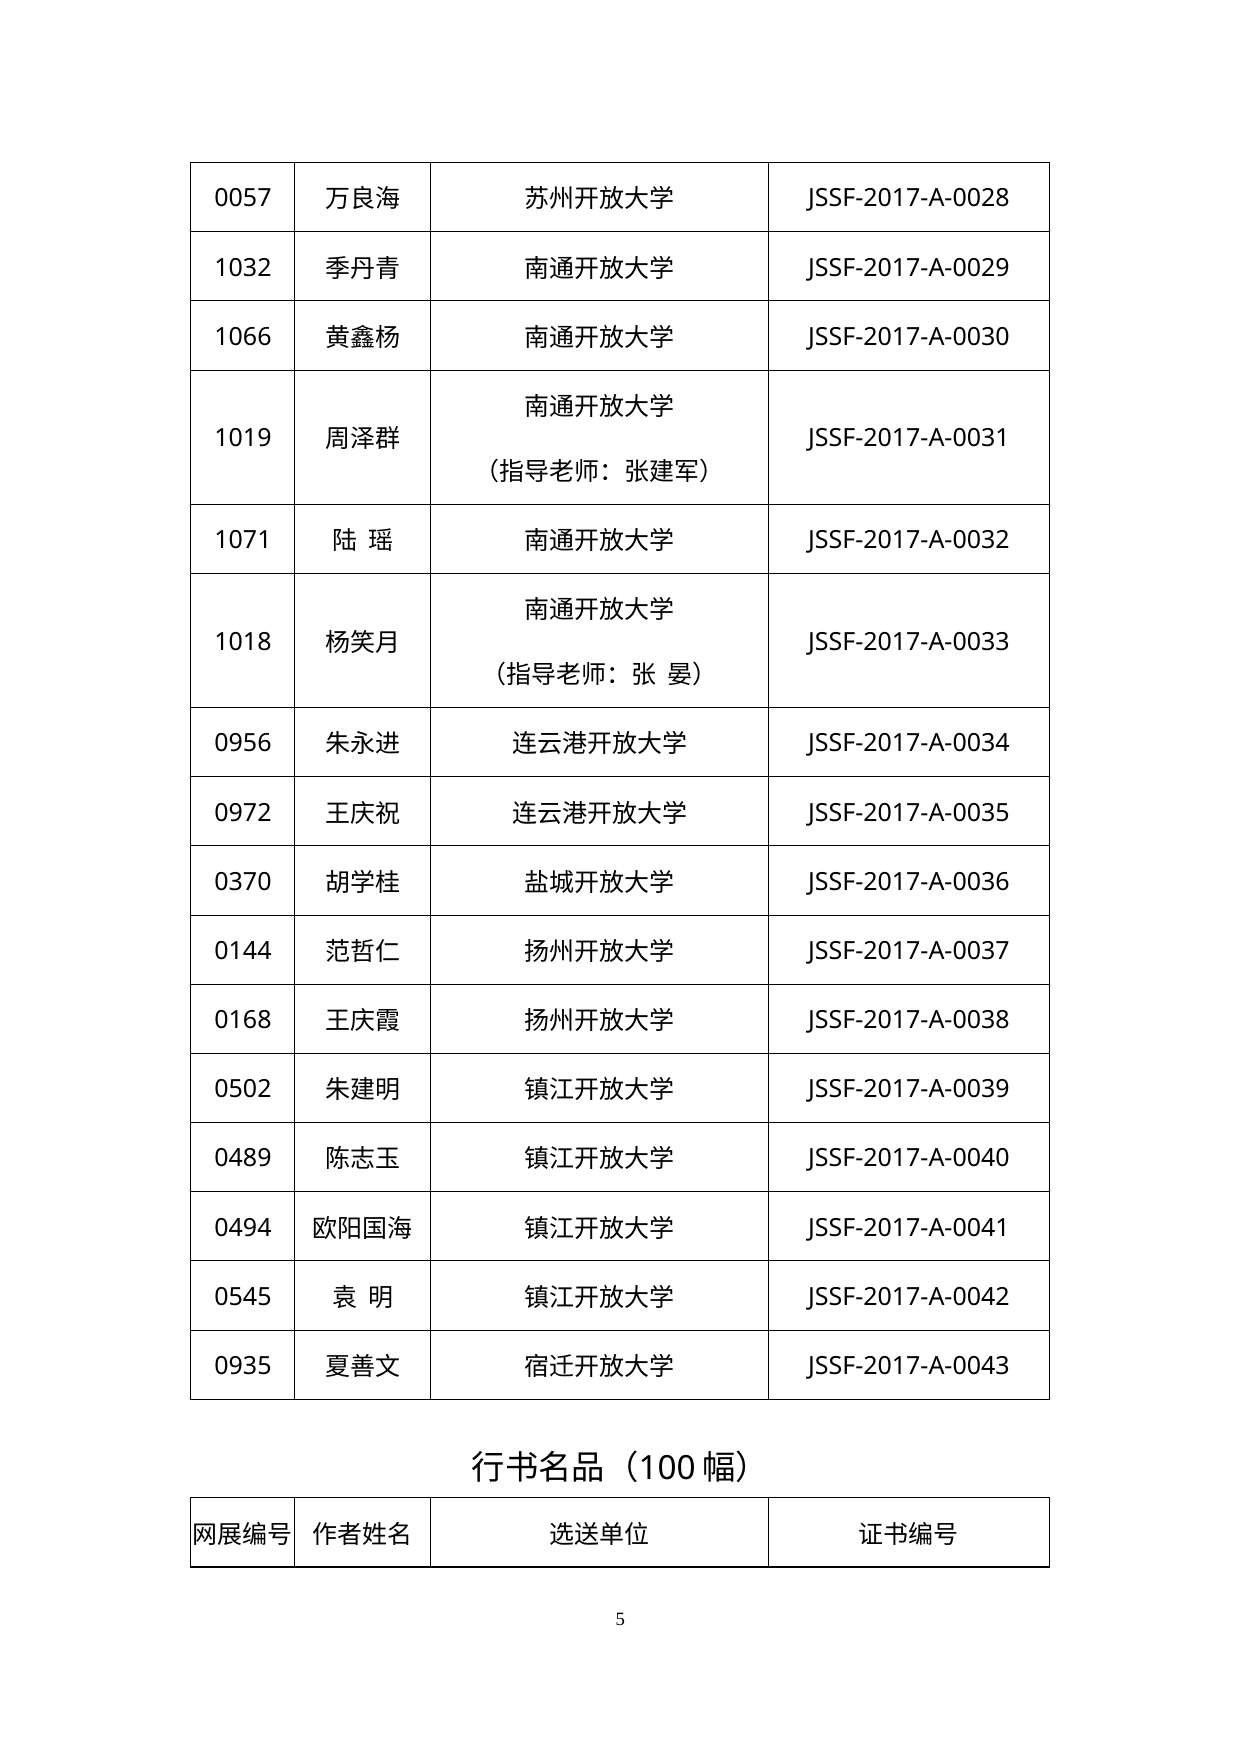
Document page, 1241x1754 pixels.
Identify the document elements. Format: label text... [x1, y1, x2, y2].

table_cell 胡学桂 [295, 846, 430, 914]
table_cell 王庆霞 [295, 985, 430, 1053]
table_cell 扬州开放大学 [431, 916, 768, 984]
table_cell 季丹青 [295, 232, 430, 300]
table_cell 黄鑫杨 [295, 301, 430, 369]
table_cell 袁 明 [295, 1261, 430, 1329]
table_cell 连云港开放大学 [431, 777, 768, 845]
table_cell 0144 [191, 916, 294, 984]
table_cell 1071 [191, 505, 294, 573]
table_header 选送单位 [431, 1498, 768, 1566]
table_cell 苏州开放大学 [431, 163, 768, 231]
table_cell JSSF-2017-A-0033 [769, 574, 1049, 707]
table_cell JSSF-2017-A-0040 [769, 1123, 1049, 1191]
table_cell JSSF-2017-A-0030 [769, 301, 1049, 369]
table_cell JSSF-2017-A-0028 [769, 163, 1049, 231]
table_cell 盐城开放大学 [431, 846, 768, 914]
table_cell JSSF-2017-A-0029 [769, 232, 1049, 300]
table_cell 镇江开放大学 [431, 1261, 768, 1329]
table_header 网展编号 [191, 1498, 294, 1566]
table_cell 欧阳国海 [295, 1192, 430, 1260]
table_cell 扬州开放大学 [431, 985, 768, 1053]
table_cell 0956 [191, 708, 294, 776]
table_cell JSSF-2017-A-0041 [769, 1192, 1049, 1260]
table_cell JSSF-2017-A-0037 [769, 916, 1049, 984]
table_cell 1066 [191, 301, 294, 369]
table_cell 南通开放大学 （指导老师：张建军） [431, 371, 768, 504]
table_cell 南通开放大学 （指导老师：张 晏） [431, 574, 768, 707]
table_cell JSSF-2017-A-0035 [769, 777, 1049, 845]
table_cell 杨笑月 [295, 574, 430, 707]
table_cell JSSF-2017-A-0032 [769, 505, 1049, 573]
table_cell 朱永进 [295, 708, 430, 776]
table_header 作者姓名 [295, 1498, 430, 1566]
table_cell 万良海 [295, 163, 430, 231]
table_cell 1019 [191, 371, 294, 504]
table_cell 镇江开放大学 [431, 1054, 768, 1122]
table_cell JSSF-2017-A-0031 [769, 371, 1049, 504]
text 行书名品（100幅） [187, 1432, 1053, 1497]
table_cell 宿迁开放大学 [431, 1331, 768, 1399]
table_cell 0168 [191, 985, 294, 1053]
table_cell JSSF-2017-A-0038 [769, 985, 1049, 1053]
table_cell 0935 [191, 1331, 294, 1399]
table_cell 0494 [191, 1192, 294, 1260]
table_cell 0502 [191, 1054, 294, 1122]
table_cell 夏善文 [295, 1331, 430, 1399]
table_header 证书编号 [769, 1498, 1049, 1566]
table_cell 南通开放大学 [431, 301, 768, 369]
table_cell 镇江开放大学 [431, 1123, 768, 1191]
table_cell 南通开放大学 [431, 232, 768, 300]
table_cell 0370 [191, 846, 294, 914]
table_cell 1018 [191, 574, 294, 707]
table_cell 0545 [191, 1261, 294, 1329]
table_cell 镇江开放大学 [431, 1192, 768, 1260]
table_cell 1032 [191, 232, 294, 300]
table_cell 陈志玉 [295, 1123, 430, 1191]
table_cell 0972 [191, 777, 294, 845]
table_cell 0057 [191, 163, 294, 231]
table_cell JSSF-2017-A-0036 [769, 846, 1049, 914]
table_cell 范哲仁 [295, 916, 430, 984]
table_cell 南通开放大学 [431, 505, 768, 573]
table_cell JSSF-2017-A-0043 [769, 1331, 1049, 1399]
table_cell 周泽群 [295, 371, 430, 504]
table_cell 朱建明 [295, 1054, 430, 1122]
table_cell 0489 [191, 1123, 294, 1191]
table_cell JSSF-2017-A-0042 [769, 1261, 1049, 1329]
table_cell 连云港开放大学 [431, 708, 768, 776]
table_cell 王庆祝 [295, 777, 430, 845]
table_cell JSSF-2017-A-0034 [769, 708, 1049, 776]
table_cell JSSF-2017-A-0039 [769, 1054, 1049, 1122]
table_cell 陆 瑶 [295, 505, 430, 573]
